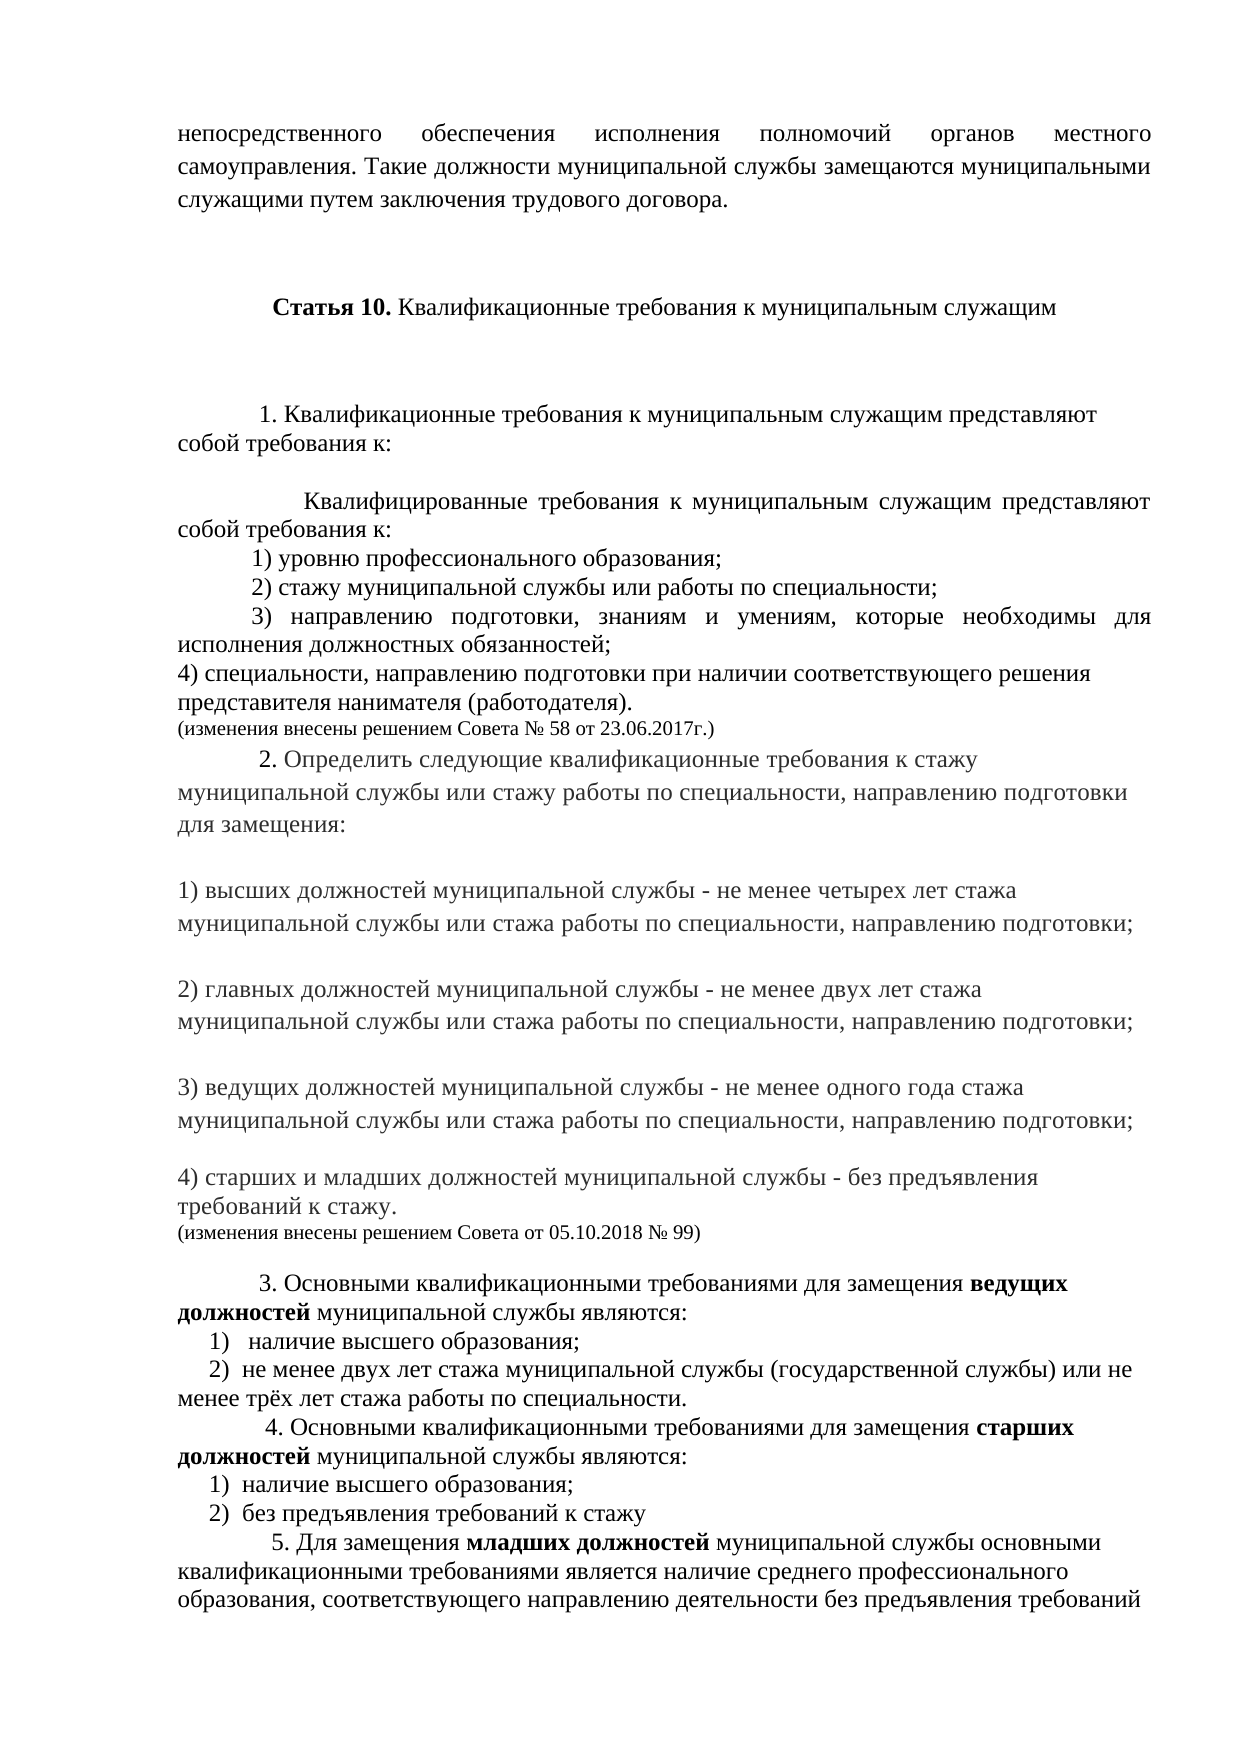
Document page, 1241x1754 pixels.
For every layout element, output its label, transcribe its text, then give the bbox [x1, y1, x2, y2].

text 4) старших и младших должностей муниципальной службы - без предъявления требований к стажу. [177, 1134, 1152, 1220]
text Квалифицированные требования к муниципальным служащим представляют собой требования к: [177, 486, 1152, 543]
text 4. Основными квалификационными требованиями для замещения старших должностей муниципальной службы являются: [177, 1412, 1152, 1469]
text 2) главных должностей муниципальной службы - не менее двух лет стажа муниципальной службы или стажа работы по специальности, направлению подготовки; [177, 937, 1152, 1035]
text 1) наличие высшего образования; [177, 1469, 1152, 1498]
text 2) не менее двух лет стажа муниципальной службы (государственной службы) или не менее трёх лет стажа работы по специальности. [177, 1354, 1152, 1412]
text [177, 118, 1152, 213]
text 1) высших должностей муниципальной службы - не менее четырех лет стажа муниципальной службы или стажа работы по специальности, направлению подготовки; [177, 838, 1152, 937]
text (изменения внесены решением Совета № 58 от 23.06.2017г.) [177, 716, 1152, 740]
text 1) уровню профессионального образования; [177, 543, 1152, 572]
text (изменения внесены решением Совета от 05.10.2018 № 99) [177, 1220, 1152, 1244]
text 1) наличие высшего образования; [177, 1326, 1152, 1354]
text 3) направлению подготовки, знаниям и умениям, которые необходимы для исполнения должностных обязанностей; [177, 601, 1152, 658]
text 2) стажу муниципальной службы или работы по специальности; [177, 572, 1152, 601]
text 2. Определить следующие квалификационные требования к стажу муниципальной службы или стажу работы по специальности, направлению подготовки для замещения: [177, 740, 1152, 838]
text 3. Основными квалификационными требованиями для замещения ведущих должностей муниципальной службы являются: [177, 1268, 1152, 1326]
text 2) без предъявления требований к стажу [177, 1498, 1152, 1527]
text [177, 1527, 1152, 1613]
text 3) ведущих должностей муниципальной службы - не менее одного года стажа муниципальной службы или стажа работы по специальности, направлению подготовки; [177, 1035, 1152, 1134]
text 4) специальности, направлению подготовки при наличии соответствующего решения представителя нанимателя (работодателя). [177, 658, 1152, 716]
text Статья 10. Квалификационные требования к муниципальным служащим [177, 292, 1152, 321]
text 1. Квалификационные требования к муниципальным служащим представляют собой требования к: [177, 399, 1152, 457]
